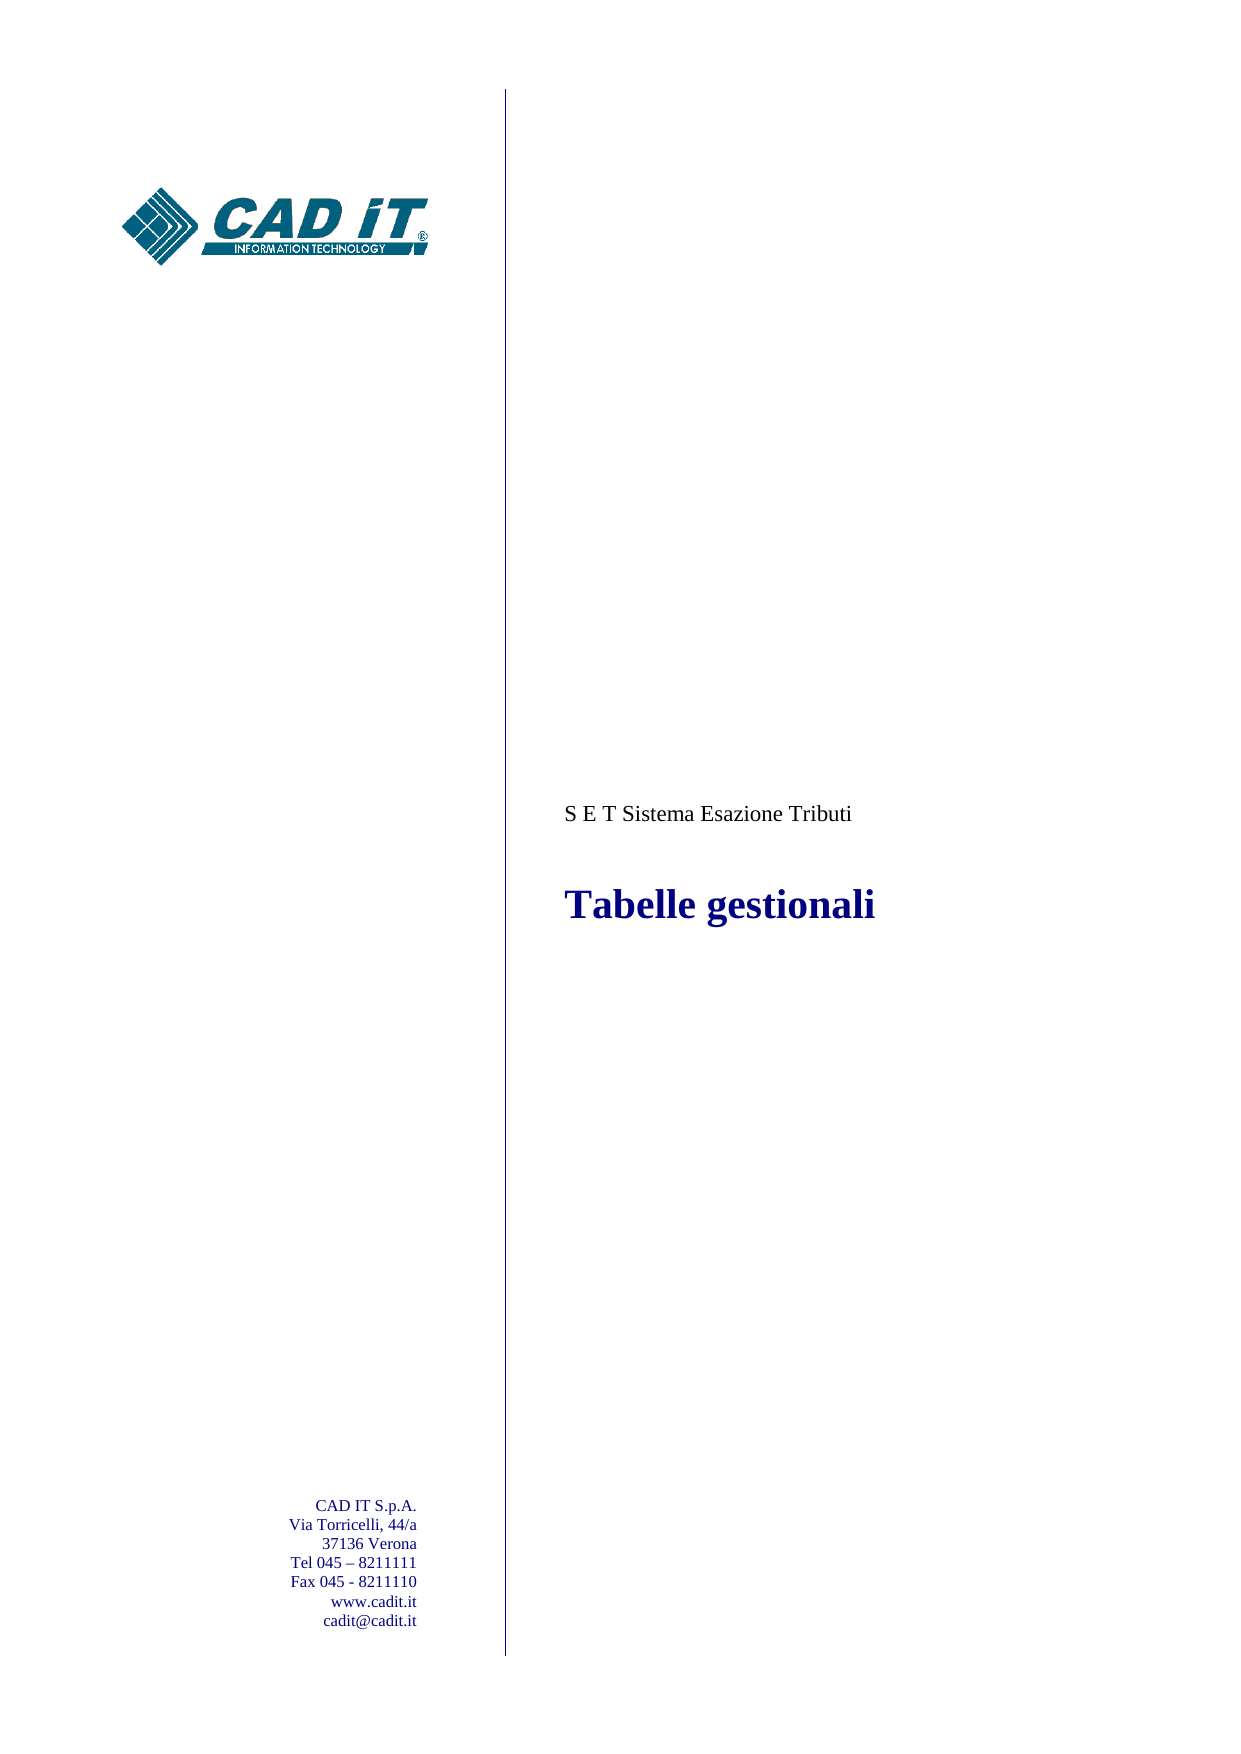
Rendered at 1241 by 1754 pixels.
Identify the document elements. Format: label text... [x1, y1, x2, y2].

table_header CAD IT S.p.A. Via Torricelli, 44/a 37136 Verona Tel 045 – 8211111 Fax 045 - 8211110 www.cadit.it cadit@cadit.it [40, 89, 505, 1656]
table_header S E T Sistema Esazione Tributi Interazione con sistemi esterni [506, 89, 1199, 1656]
picture [111, 184, 434, 269]
